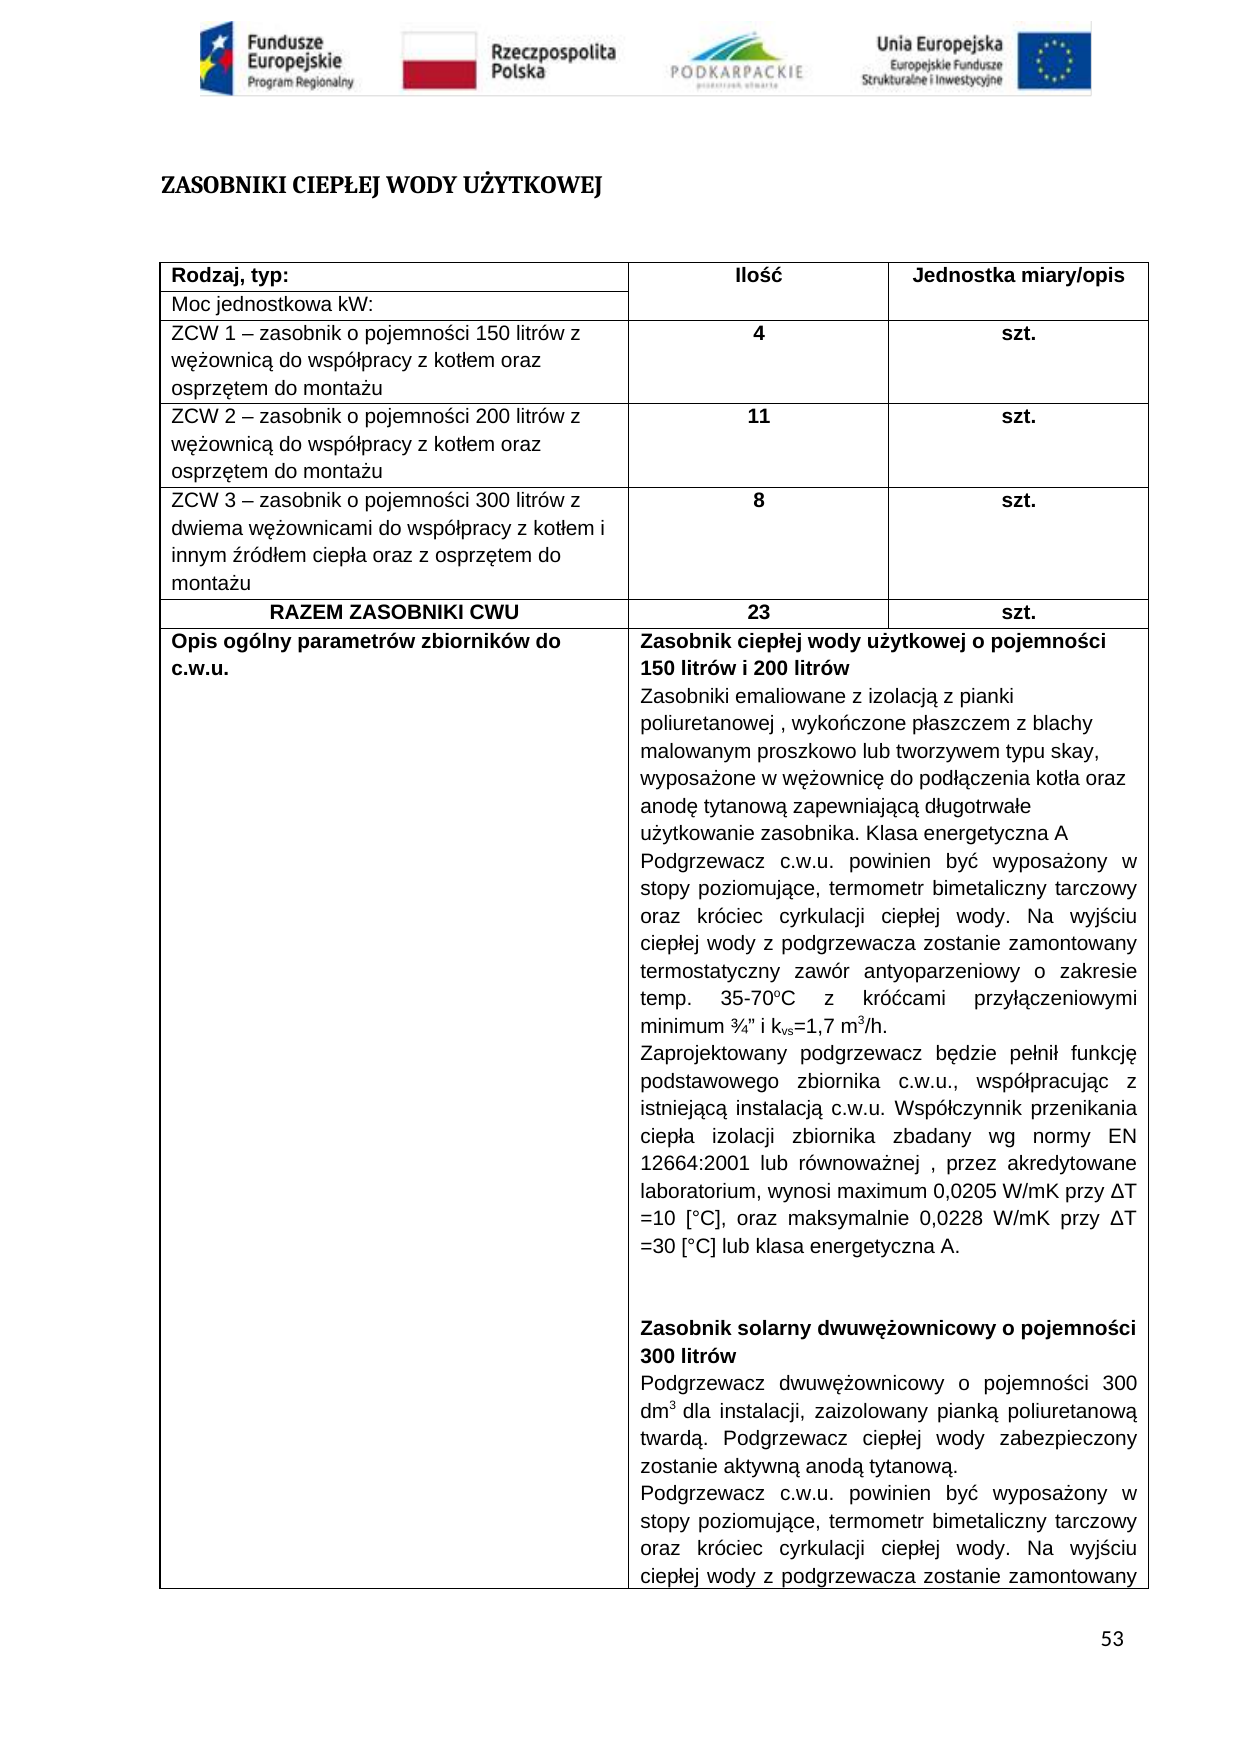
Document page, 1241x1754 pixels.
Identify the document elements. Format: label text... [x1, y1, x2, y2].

picture [200, 21, 1093, 98]
table_cell ZCW 3 – zasobnik o pojemności 300 litrów z dwiema wężownicami do współpracy z kotłem i innym źródłem ciepła oraz z osprzętem do montażu [161, 488, 628, 598]
table_cell ZCW 1 – zasobnik o pojemności 150 litrów z wężownicą do współpracy z kotłem oraz osprzętem do montażu [161, 321, 628, 403]
table_cell ZCW 2 – zasobnik o pojemności 200 litrów z wężownicą do współpracy z kotłem oraz osprzętem do montażu [161, 404, 628, 487]
table_header Rodzaj, typ: [161, 263, 628, 291]
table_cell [161, 629, 628, 1587]
table_cell Moc jednostkowa kW: [161, 292, 628, 319]
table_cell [629, 629, 1148, 1587]
table_cell 23 [629, 600, 888, 627]
table_cell szt. [889, 488, 1148, 598]
table_cell RAZEM ZASOBNIKI CWU [161, 600, 628, 627]
text ZASOBNIKI CIEPŁEJ WODY UŻYTKOWEJ [161, 171, 1123, 199]
table_cell 11 [629, 404, 888, 487]
table_cell 8 [629, 488, 888, 598]
table_cell szt. [889, 404, 1148, 487]
table_header Ilość [629, 263, 888, 319]
table_cell szt. [889, 321, 1148, 403]
table_cell 4 [629, 321, 888, 403]
table_header Jednostka miary/opis [889, 263, 1148, 319]
table_cell szt. [889, 600, 1148, 627]
